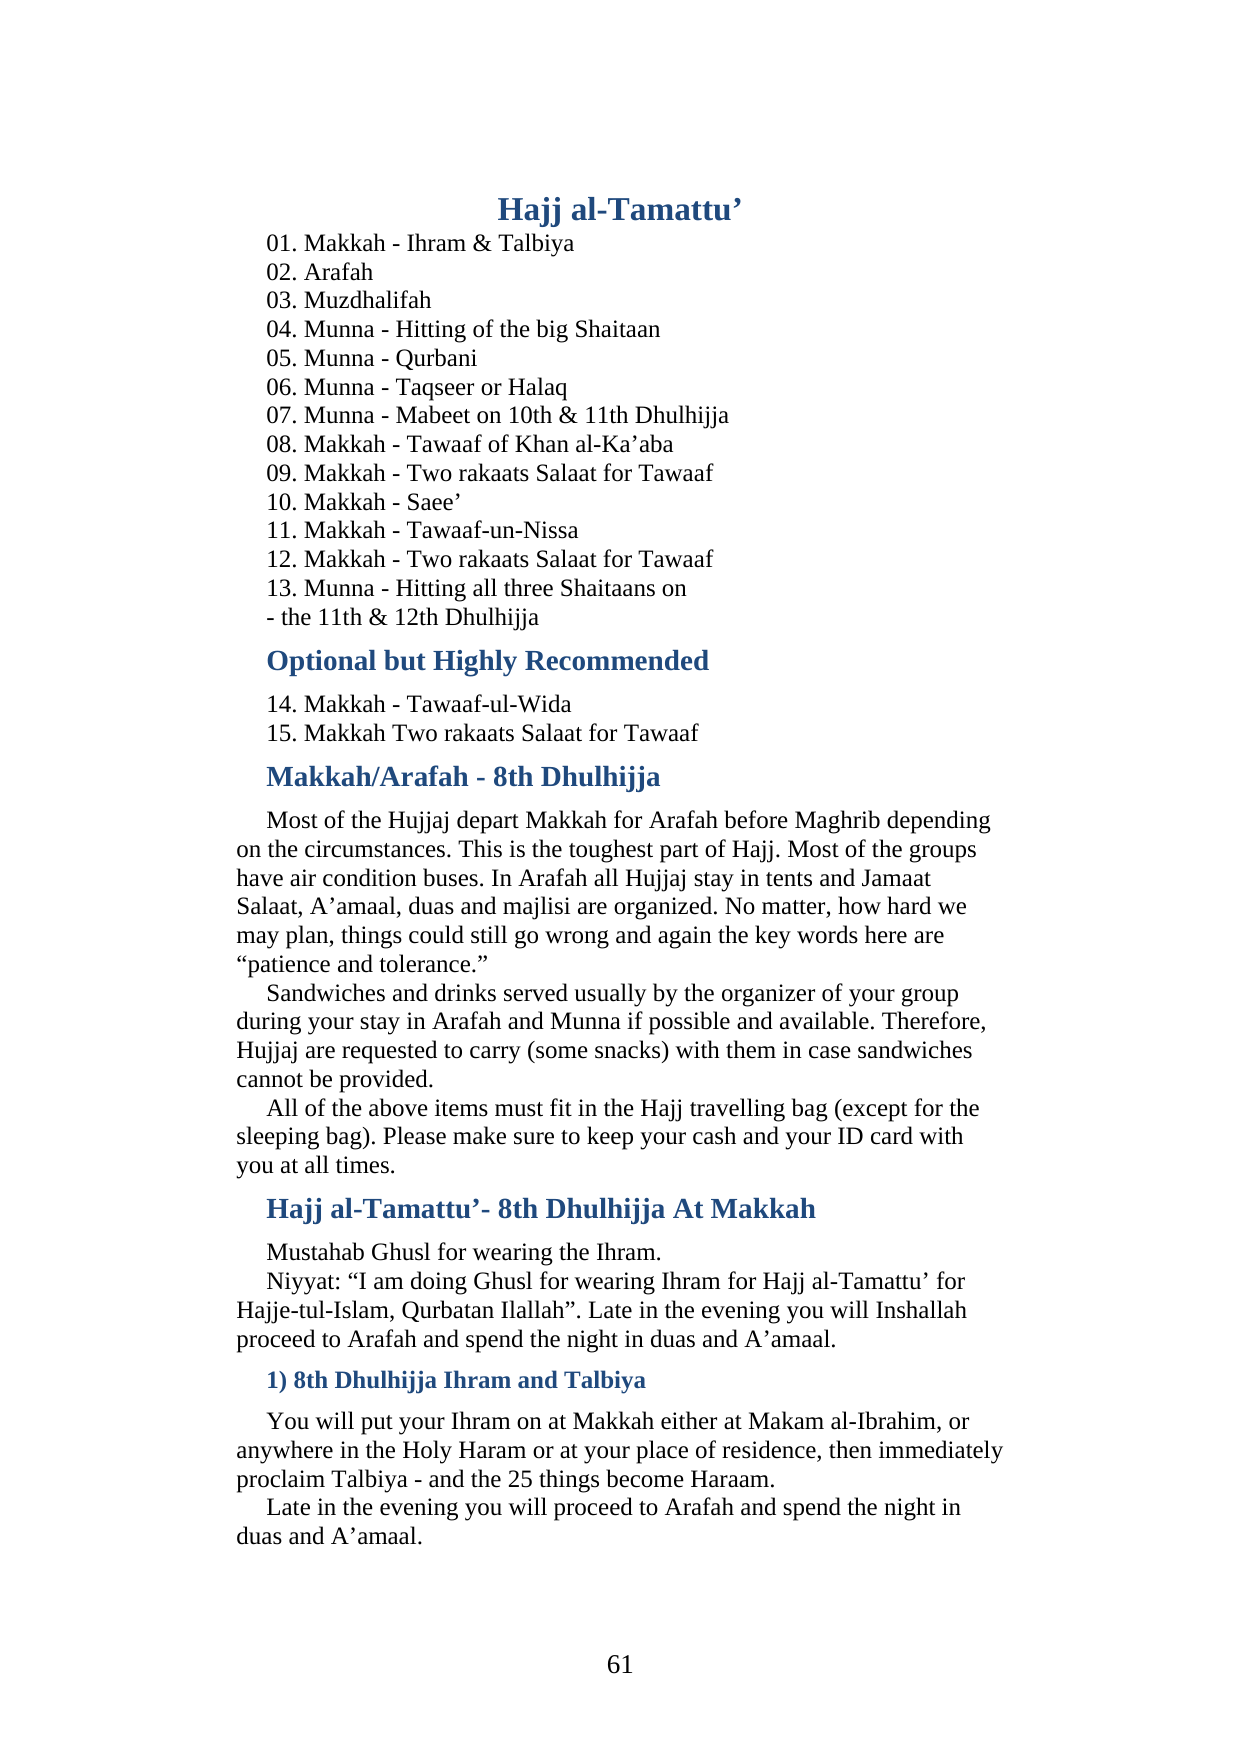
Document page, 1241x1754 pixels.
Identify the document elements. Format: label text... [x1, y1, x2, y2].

text Late in the evening you will proceed to Arafah and spend the night in duas and A’amaal. [236, 1492, 1004, 1550]
text 05. Munna - Qurbani [236, 343, 1004, 372]
subtitle Hajj al-Tamattu’- 8th Dhulhijja At Makkah [236, 1191, 1004, 1225]
text All of the above items must fit in the Hajj travelling bag (except for the sleeping bag). Please make sure to keep your cash and your ID card with you at all times. [236, 1093, 1004, 1179]
text 04. Munna - Hitting of the big Shaitaan [236, 314, 1004, 343]
text 03. Muzdhalifah [236, 286, 1004, 314]
text 01. Makkah - Ihram & Talbiya [236, 228, 1004, 257]
text Most of the Hujjaj depart Makkah for Arafah before Maghrib depending on the circumstances. This is the toughest part of Hajj. Most of the groups have air condition buses. In Arafah all Hujjaj stay in tents and Jamaat Salaat, A’amaal, duas and majlisi are organized. No matter, how hard we may plan, things could still go wrong and again the key words here are “patience and tolerance.” [236, 805, 1004, 978]
text 10. Makkah - Saee’ [236, 487, 1004, 516]
subtitle Optional but Highly Recommended [236, 643, 1004, 677]
subtitle Hajj al-Tamattu’ [236, 190, 1004, 228]
text 06. Munna - Taqseer or Halaq [236, 372, 1004, 401]
text 14. Makkah - Tawaaf-ul-Wida [236, 689, 1004, 718]
subtitle 1) 8th Dhulhijja Ihram and Talbiya [236, 1365, 1004, 1394]
text 08. Makkah - Tawaaf of Khan al-Ka’aba [236, 429, 1004, 458]
text You will put your Ihram on at Makkah either at Makam al-Ibrahim, or anywhere in the Holy Haram or at your place of residence, then immediately proclaim Talbiya - and the 25 things become Haraam. [236, 1406, 1004, 1492]
text 15. Makkah Two rakaats Salaat for Tawaaf [236, 718, 1004, 747]
text 12. Makkah - Two rakaats Salaat for Tawaaf [236, 544, 1004, 573]
text - the 11th & 12th Dhulhijja [236, 602, 1004, 631]
text 11. Makkah - Tawaaf-un-Nissa [236, 516, 1004, 544]
text Sandwiches and drinks served usually by the organizer of your group during your stay in Arafah and Munna if possible and available. Therefore, Hujjaj are requested to carry (some snacks) with them in case sandwiches cannot be provided. [236, 978, 1004, 1093]
text Niyyat: “I am doing Ghusl for wearing Ihram for Hajj al-Tamattu’ for Hajje-tul-Islam, Qurbatan Ilallah”. Late in the evening you will Inshallah proceed to Arafah and spend the night in duas and A’amaal. [236, 1266, 1004, 1352]
subtitle Makkah/Arafah - 8th Dhulhijja [236, 759, 1004, 793]
text Mustahab Ghusl for wearing the Ihram. [236, 1237, 1004, 1266]
text 13. Munna - Hitting all three Shaitaans on [236, 573, 1004, 602]
text 02. Arafah [236, 257, 1004, 286]
text 07. Munna - Mabeet on 10th & 11th Dhulhijja [236, 401, 1004, 429]
text 09. Makkah - Two rakaats Salaat for Tawaaf [236, 458, 1004, 487]
